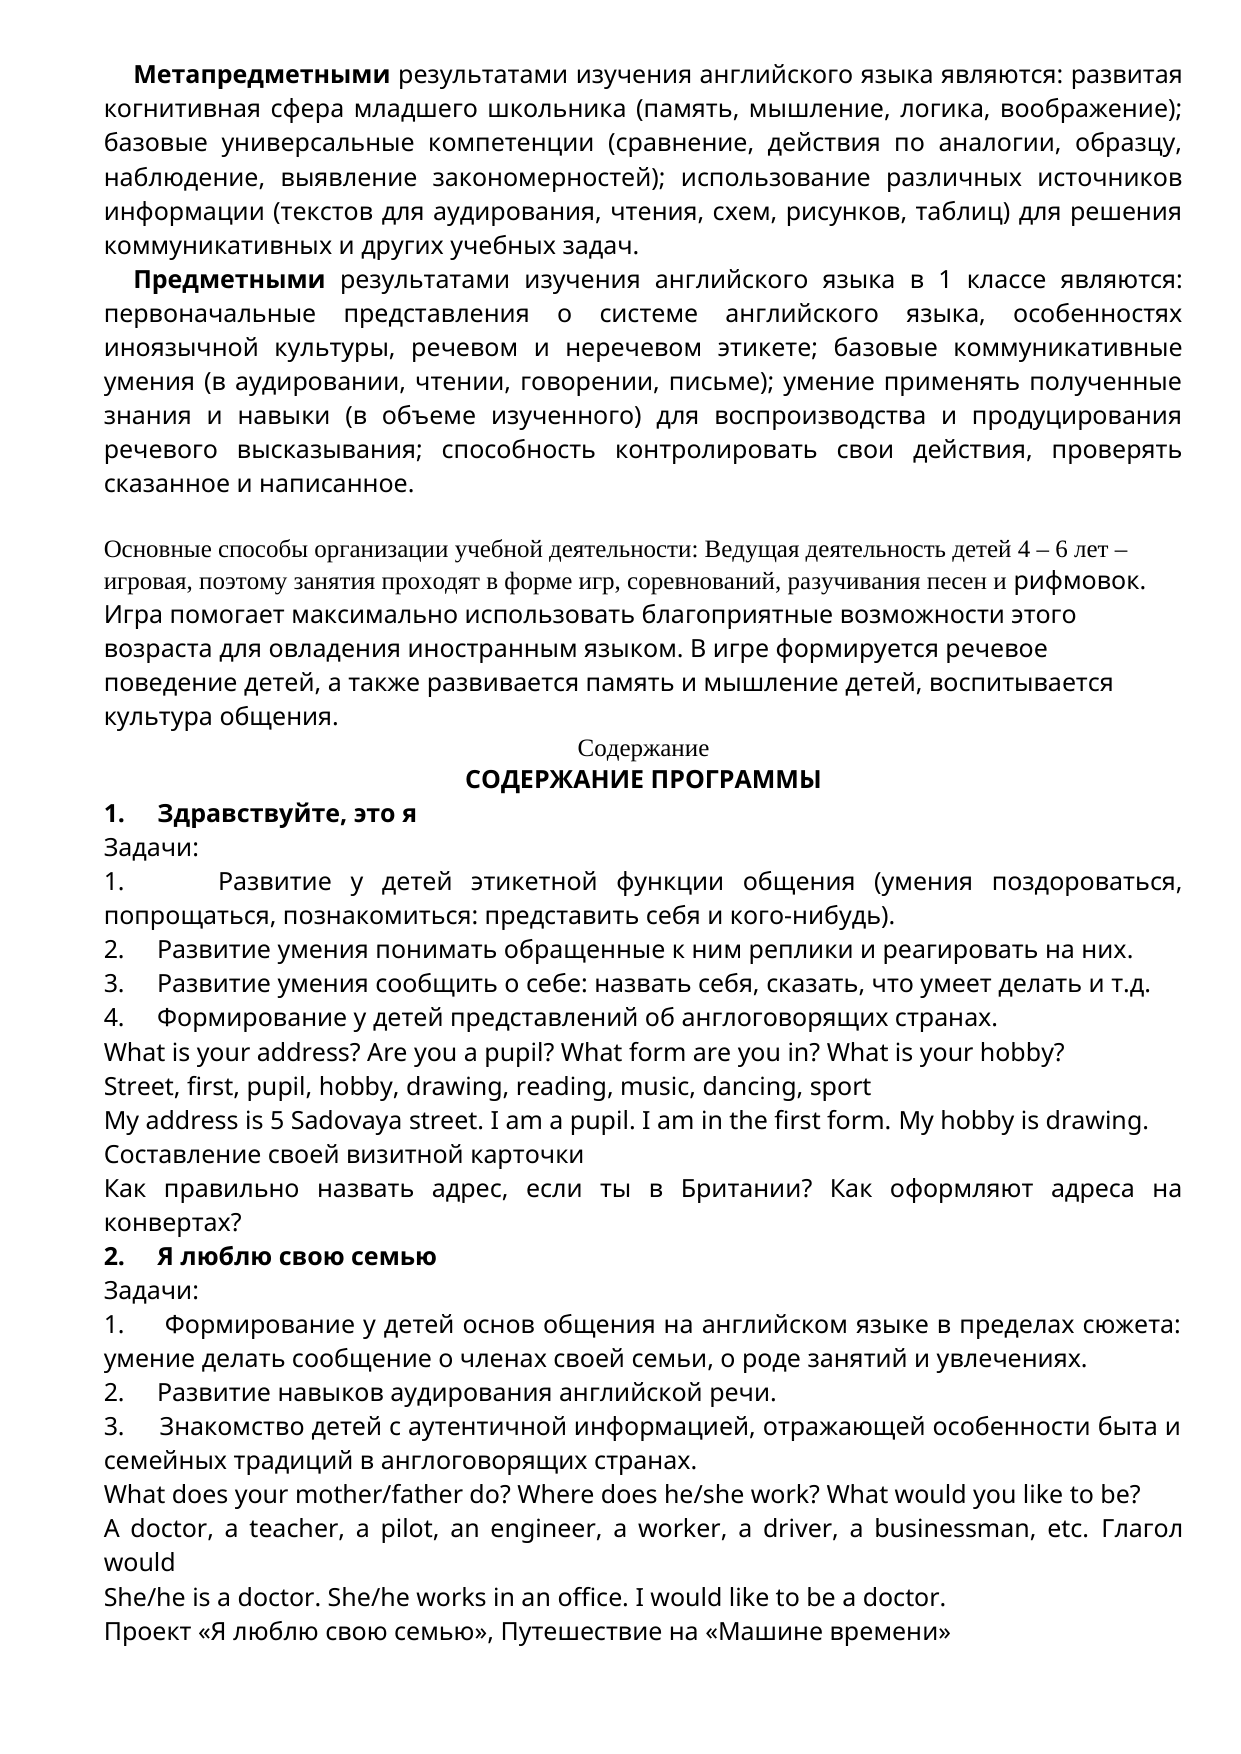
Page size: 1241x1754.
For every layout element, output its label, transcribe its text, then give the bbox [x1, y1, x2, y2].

text 3. Знакомство детей с аутентичной информацией, отражающей особенности быта и семейных традиций в англоговорящих странах. [103, 1409, 1183, 1477]
text 1. Развитие у детей этикетной функции общения (умения поздороваться, попрощаться, познакомиться: представить себя и кого-нибудь). [103, 864, 1183, 932]
text A doctor, a teacher, a pilot, an engineer, a worker, a driver, a businessman, etc. Глагол would [103, 1511, 1183, 1579]
text Составление своей визитной карточки [103, 1136, 1183, 1170]
text Street, first, pupil, hobby, drawing, reading, music, dancing, sport [103, 1068, 1183, 1102]
text 4. Формирование у детей представлений об англоговорящих странах. [103, 1000, 1183, 1034]
text Содержание [103, 733, 1183, 762]
text СОДЕРЖАНИЕ ПРОГРАММЫ [103, 762, 1183, 796]
text 2. Развитие навыков аудирования английской речи. [103, 1375, 1183, 1409]
text What is your address? Are you a pupil? What form are you in? What is your hobby? [103, 1034, 1183, 1068]
text 1. Здравствуйте, это я [103, 796, 1183, 830]
text 2. Развитие умения понимать обращенные к ним реплики и реагировать на них. [103, 932, 1183, 966]
text 1. Формирование у детей основ общения на английском языке в пределах сюжета: умение делать сообщение о членах своей семьи, о роде занятий и увлечениях. [103, 1307, 1183, 1375]
text 2. Я люблю свою семью [103, 1238, 1183, 1273]
text Проект «Я люблю свою семью», Путешествие на «Машине времени» [103, 1613, 1183, 1647]
text Как правильно назвать адрес, если ты в Британии? Как оформляют адреса на конвертах? [103, 1170, 1183, 1238]
text Основные способы организации учебной деятельности: Ведущая деятельность детей 4 – 6 лет – игровая, поэтому занятия проходят в форме игр, соревнований, разучивания песен и рифмовок. Игра помогает максимально использовать благоприятные возможности этого возраста для овладения иностранным языком. В игре формируется речевое поведение детей, а также развивается память и мышление детей, воспитывается культура общения. [103, 534, 1183, 733]
text What does your mother/father do? Where does he/she work? What would you like to be? [103, 1477, 1183, 1511]
list Предметными результатами изучения английского языка в 1 классе являются: первоначальные представления о системе английского языка, особенностях иноязычной культуры, речевом и неречевом этикете; базовые коммуникативные умения (в аудировании, чтении, говорении, письме); умение применять полученные знания и навыки (в объеме изученного) для воспроизводства и продуцирования речевого высказывания; способность контролировать свои действия, проверять сказанное и написанное. [103, 261, 1183, 500]
text My address is 5 Sadovaya street. I am a pupil. I am in the first form. My hobby is drawing. [103, 1102, 1183, 1136]
text Задачи: [103, 1273, 1183, 1307]
text She/he is a doctor. She/he works in an office. I would like to be a doctor. [103, 1579, 1183, 1613]
list Метапредметными результатами изучения английского языка являются: развитая когнитивная сфера младшего школьника (память, мышление, логика, воображение); базовые универсальные компетенции (сравнение, действия по аналогии, образцу, наблюдение, выявление закономерностей); использование различных источников информации (текстов для аудирования, чтения, схем, рисунков, таблиц) для решения коммуникативных и других учебных задач. [103, 57, 1183, 261]
text 3. Развитие умения сообщить о себе: назвать себя, сказать, что умеет делать и т.д. [103, 966, 1183, 1000]
text Задачи: [103, 830, 1183, 864]
